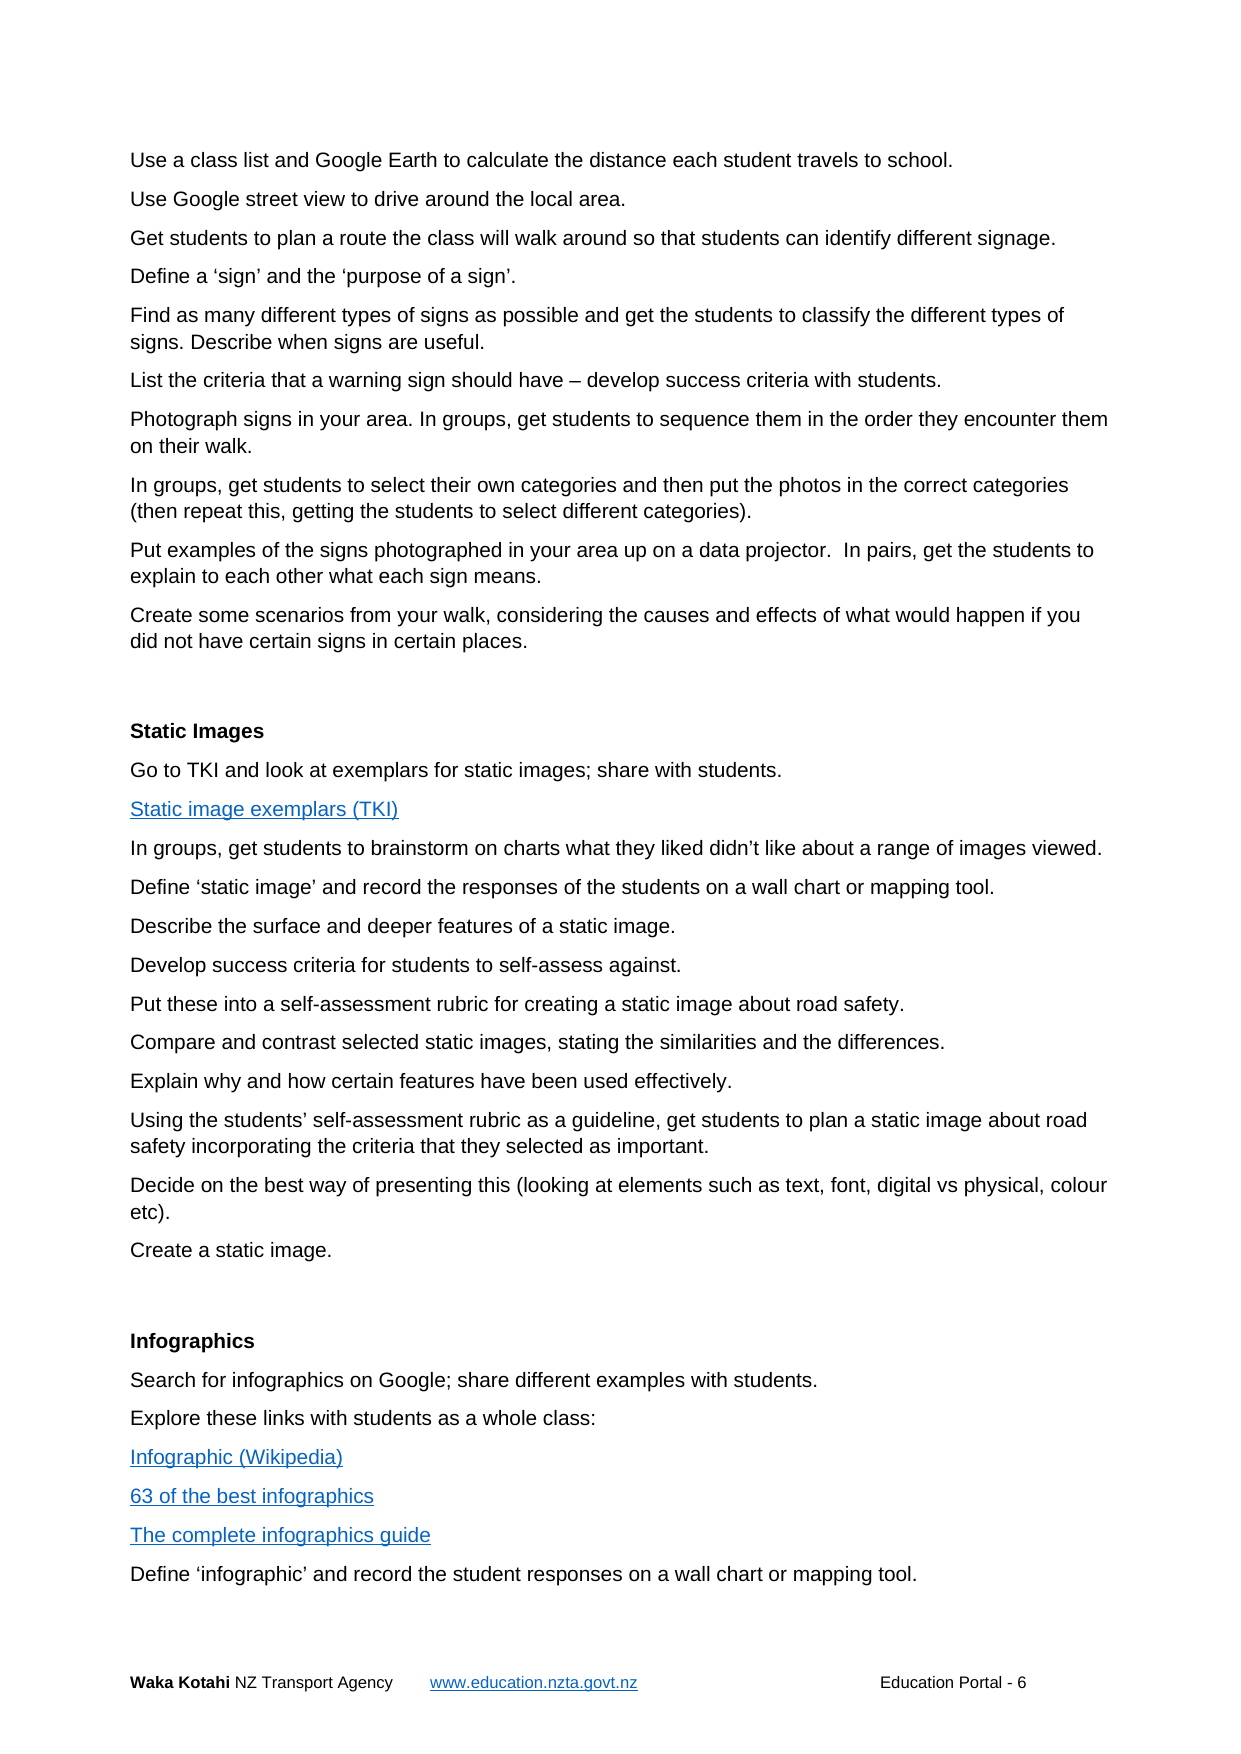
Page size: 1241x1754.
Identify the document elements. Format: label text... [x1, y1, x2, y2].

text Get students to plan a route the class will walk around so that students can identify different signage. [130, 225, 1110, 249]
text List the criteria that a warning sign should have – develop success criteria with students. [130, 368, 1110, 392]
subtitle Static Images [130, 719, 1110, 743]
text Create a static image. [130, 1238, 1110, 1262]
text Search for infographics on Google; share different examples with students. [130, 1367, 1110, 1391]
text The complete infographics guide [130, 1523, 1110, 1547]
text Find as many different types of signs as possible and get the students to classify the different types of signs. Describe when signs are useful. [130, 303, 1110, 353]
text In groups, get students to brainstorm on charts what they liked didn’t like about a range of images viewed. [130, 836, 1110, 860]
text 63 of the best infographics [130, 1484, 1110, 1508]
text Static image exemplars (TKI) [130, 797, 1110, 821]
text Use Google street view to drive around the local area. [130, 187, 1110, 211]
subtitle Infographics [130, 1328, 1110, 1352]
text Using the students’ self-assessment rubric as a guideline, get students to plan a static image about road safety incorporating the criteria that they selected as important. [130, 1108, 1110, 1158]
text Go to TKI and look at exemplars for static images; share with students. [130, 758, 1110, 782]
text Compare and contrast selected static images, stating the similarities and the differences. [130, 1030, 1110, 1054]
text Put these into a self-assessment rubric for creating a static image about road safety. [130, 991, 1110, 1015]
text In groups, get students to select their own categories and then put the photos in the correct categories (then repeat this, getting the students to select different categories). [130, 472, 1110, 523]
text Put examples of the signs photographed in your area up on a data projector. In pairs, get the students to explain to each other what each sign means. [130, 538, 1110, 588]
text Explain why and how certain features have been used effectively. [130, 1069, 1110, 1093]
text Create some scenarios from your walk, considering the causes and effects of what would happen if you did not have certain signs in certain places. [130, 603, 1110, 653]
text Use a class list and Google Earth to calculate the distance each student travels to school. [130, 148, 1110, 172]
text Define ‘infographic’ and record the student responses on a wall chart or mapping tool. [130, 1562, 1110, 1586]
text Describe the surface and deeper features of a static image. [130, 914, 1110, 938]
text Infographic (Wikipedia) [130, 1445, 1110, 1469]
text Explore these links with students as a whole class: [130, 1406, 1110, 1430]
text Develop success criteria for students to self-assess against. [130, 952, 1110, 976]
text Decide on the best way of presenting this (looking at elements such as text, font, digital vs physical, colour etc). [130, 1173, 1110, 1223]
text Define a ‘sign’ and the ‘purpose of a sign’. [130, 264, 1110, 288]
text Define ‘static image’ and record the responses of the students on a wall chart or mapping tool. [130, 875, 1110, 899]
text Photograph signs in your area. In groups, get students to sequence them in the order they encounter them on their walk. [130, 407, 1110, 457]
